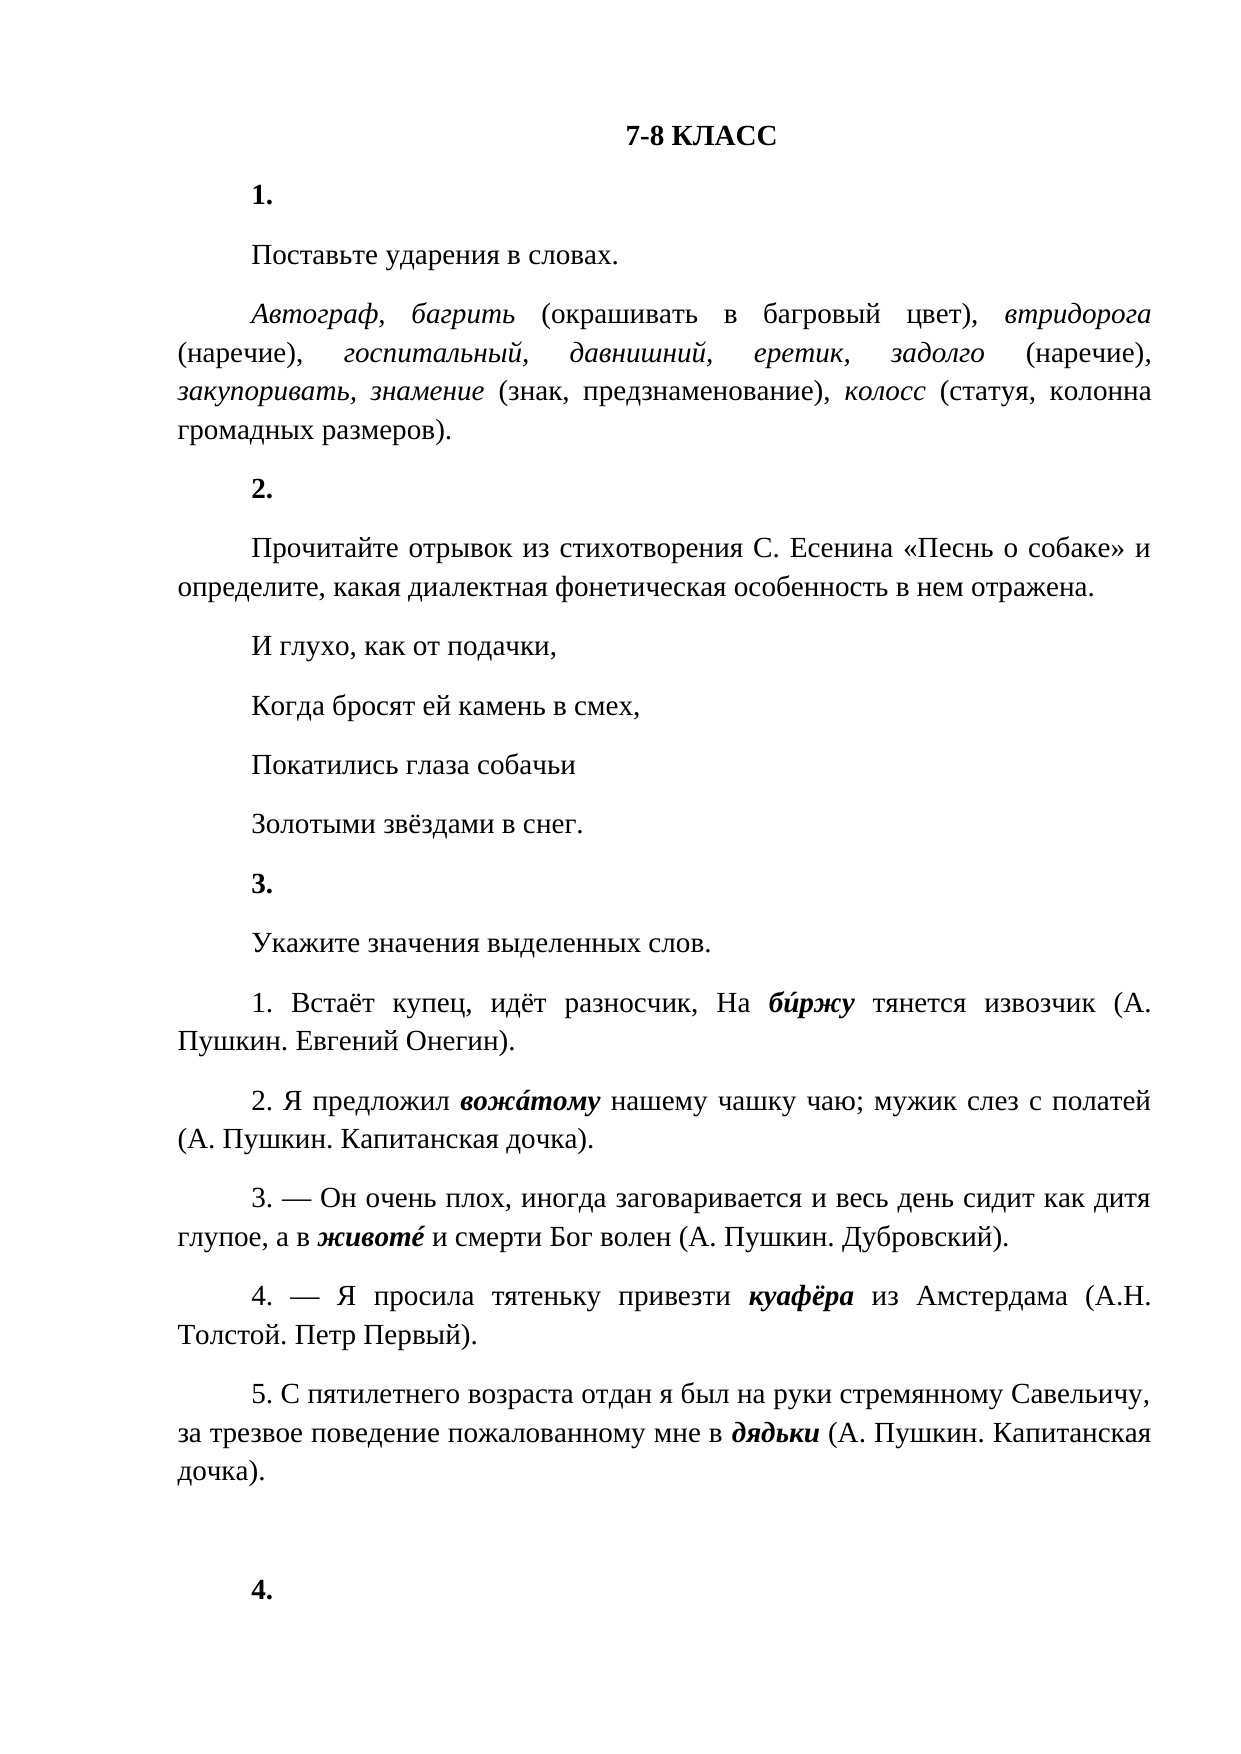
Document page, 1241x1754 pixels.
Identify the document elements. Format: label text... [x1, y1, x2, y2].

text 1. Встаёт купец, идёт разносчик, На бúржу тянется извозчик (А. Пушкин. Евгений Онегин). [177, 985, 1152, 1057]
text 7-8 КЛАСС [177, 118, 1152, 152]
text Прочитайте отрывок из стихотворения С. Есенина «Песнь о собаке» и определите, какая диалектная фонетическая особенность в нем отражена. [177, 531, 1152, 603]
text Когда бросят ей камень в смех, [177, 688, 1152, 721]
text Золотыми звёздами в снег. [177, 807, 1152, 840]
text Поставьте ударения в словах. [177, 237, 1152, 270]
text 3. [177, 866, 1152, 899]
text 4. [177, 1572, 1152, 1606]
text 4. — Я просила тятеньку привезти куафёра из Амстердама (А.Н. Толстой. Петр Первый). [177, 1278, 1152, 1351]
text Покатились глаза собачьи [177, 747, 1152, 781]
text 1. [177, 177, 1152, 211]
text 2. Я предложил вожáтому нашему чашку чаю; мужик слез с полатей (А. Пушкин. Капитанская дочка). [177, 1083, 1152, 1155]
text 3. — Он очень плох, иногда заговаривается и весь день сидит как дитя глупое, а в животé и смерти Бог волен (А. Пушкин. Дубровский). [177, 1181, 1152, 1253]
text Автограф, багрить (окрашивать в багровый цвет), втридорога (наречие), госпитальный, давнишний, еретик, задолго (наречие), закупоривать, знамение (знак, предзнаменование), колосс (статуя, колонна громадных размеров). [177, 296, 1152, 445]
text 2. [177, 471, 1152, 505]
text И глухо, как от подачки, [177, 628, 1152, 662]
text Укажите значения выделенных слов. [177, 925, 1152, 959]
text 5. С пятилетнего возраста отдан я был на руки стремянному Савельичу, за трезвое поведение пожалованному мне в дядьки (А. Пушкин. Капитанская дочка). [177, 1376, 1152, 1487]
